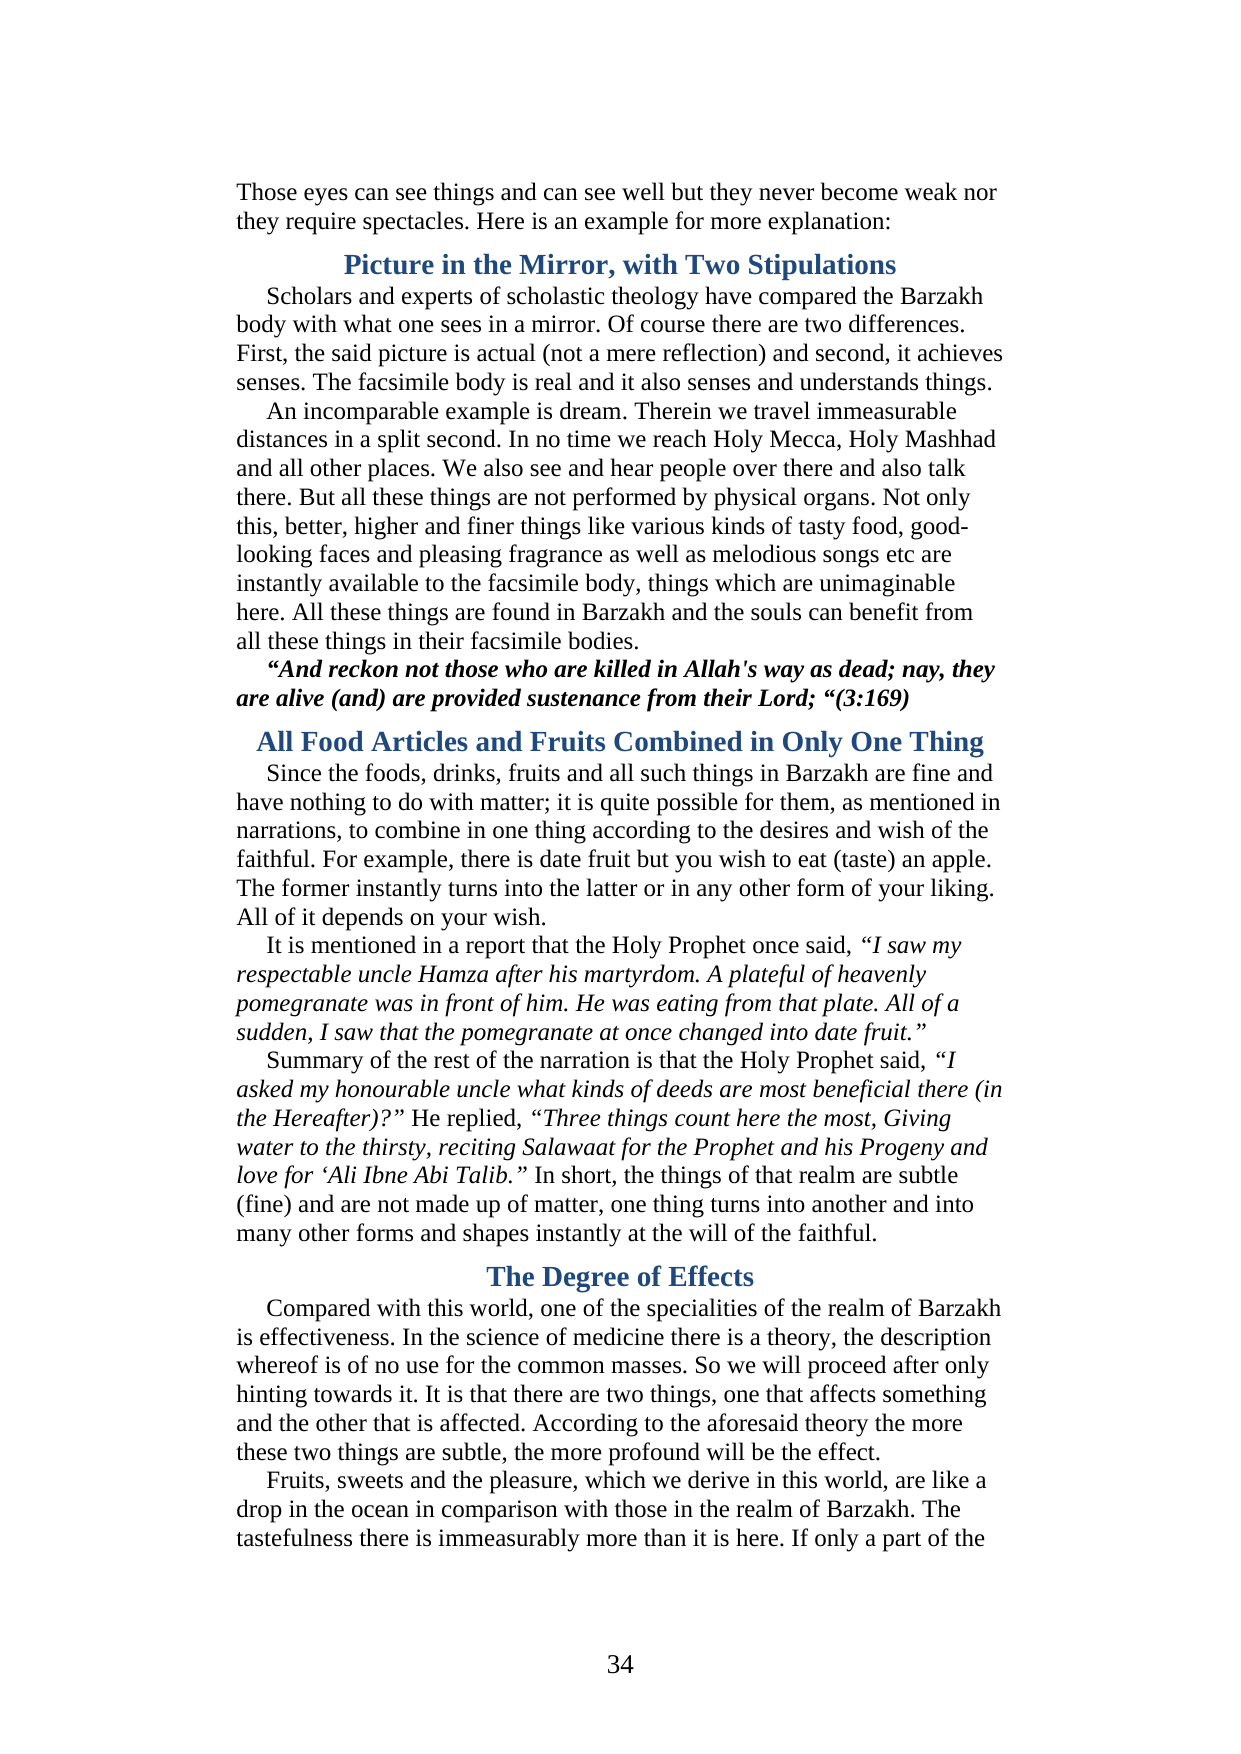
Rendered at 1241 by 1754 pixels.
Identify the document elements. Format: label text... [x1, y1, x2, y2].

text Summary of the rest of the narration is that the Holy Prophet said, “I asked my honourable uncle what kinds of deeds are most beneficial there (in the Hereafter)?” He replied, “Three things count here the most, Giving water to the thirsty, reciting Salawaat for the Prophet and his Progeny and love for ‘Ali Ibne Abi Talib.” In short, the things of that realm are subtle (fine) and are not made up of matter, one thing turns into another and into many other forms and shapes instantly at the will of the faithful. [236, 1046, 1004, 1247]
text It is mentioned in a report that the Holy Prophet once said, “I saw my respectable uncle Hamza after his martyrdom. A plateful of heavenly pomegranate was in front of him. He was eating from that plate. All of a sudden, I saw that the pomegranate at once changed into date fruit.” [236, 931, 1004, 1046]
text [236, 177, 1004, 235]
text Since the foods, drinks, fruits and all such things in Barzakh are fine and have nothing to do with matter; it is quite possible for them, as mentioned in narrations, to combine in one thing according to the desires and wish of the faithful. For example, there is date fruit but you wish to eat (taste) an apple. The former instantly turns into the latter or in any other form of your liking. All of it depends on your wish. [236, 758, 1004, 931]
text Compared with this world, one of the specialities of the realm of Barzakh is effectiveness. In the science of medicine there is a theory, the description whereof is of no use for the common masses. So we will proceed after only hinting towards it. It is that there are two things, one that affects something and the other that is affected. According to the aforesaid theory the more these two things are subtle, the more profound will be the effect. [236, 1293, 1004, 1465]
text “And reckon not those who are killed in Allah's way as dead; nay, they are alive (and) are provided sustenance from their Lord; “(3:169) [236, 654, 1004, 712]
subtitle All Food Articles and Fruits Combined in Only One Thing [236, 724, 1004, 758]
text An incomparable example is dream. Therein we travel immeasurable distances in a split second. In no time we reach Holy Mecca, Holy Mashhad and all other places. We also see and hear people over there and also talk there. But all these things are not performed by physical organs. Not only this, better, higher and finer things like various kinds of tasty food, good-looking faces and pleasing fragrance as well as melodious songs etc are instantly available to the facsimile body, things which are unimaginable here. All these things are found in Barzakh and the souls can benefit from all these things in their facsimile bodies. [236, 396, 1004, 654]
text Scholars and experts of scholastic theology have compared the Barzakh body with what one sees in a mirror. Of course there are two differences. First, the said picture is actual (not a mere reflection) and second, it achieves senses. The facsimile body is real and it also senses and understands things. [236, 281, 1004, 396]
subtitle Picture in the Mirror, with Two Stipulations [236, 247, 1004, 281]
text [236, 1465, 1004, 1552]
subtitle The Degree of Effects [236, 1259, 1004, 1293]
